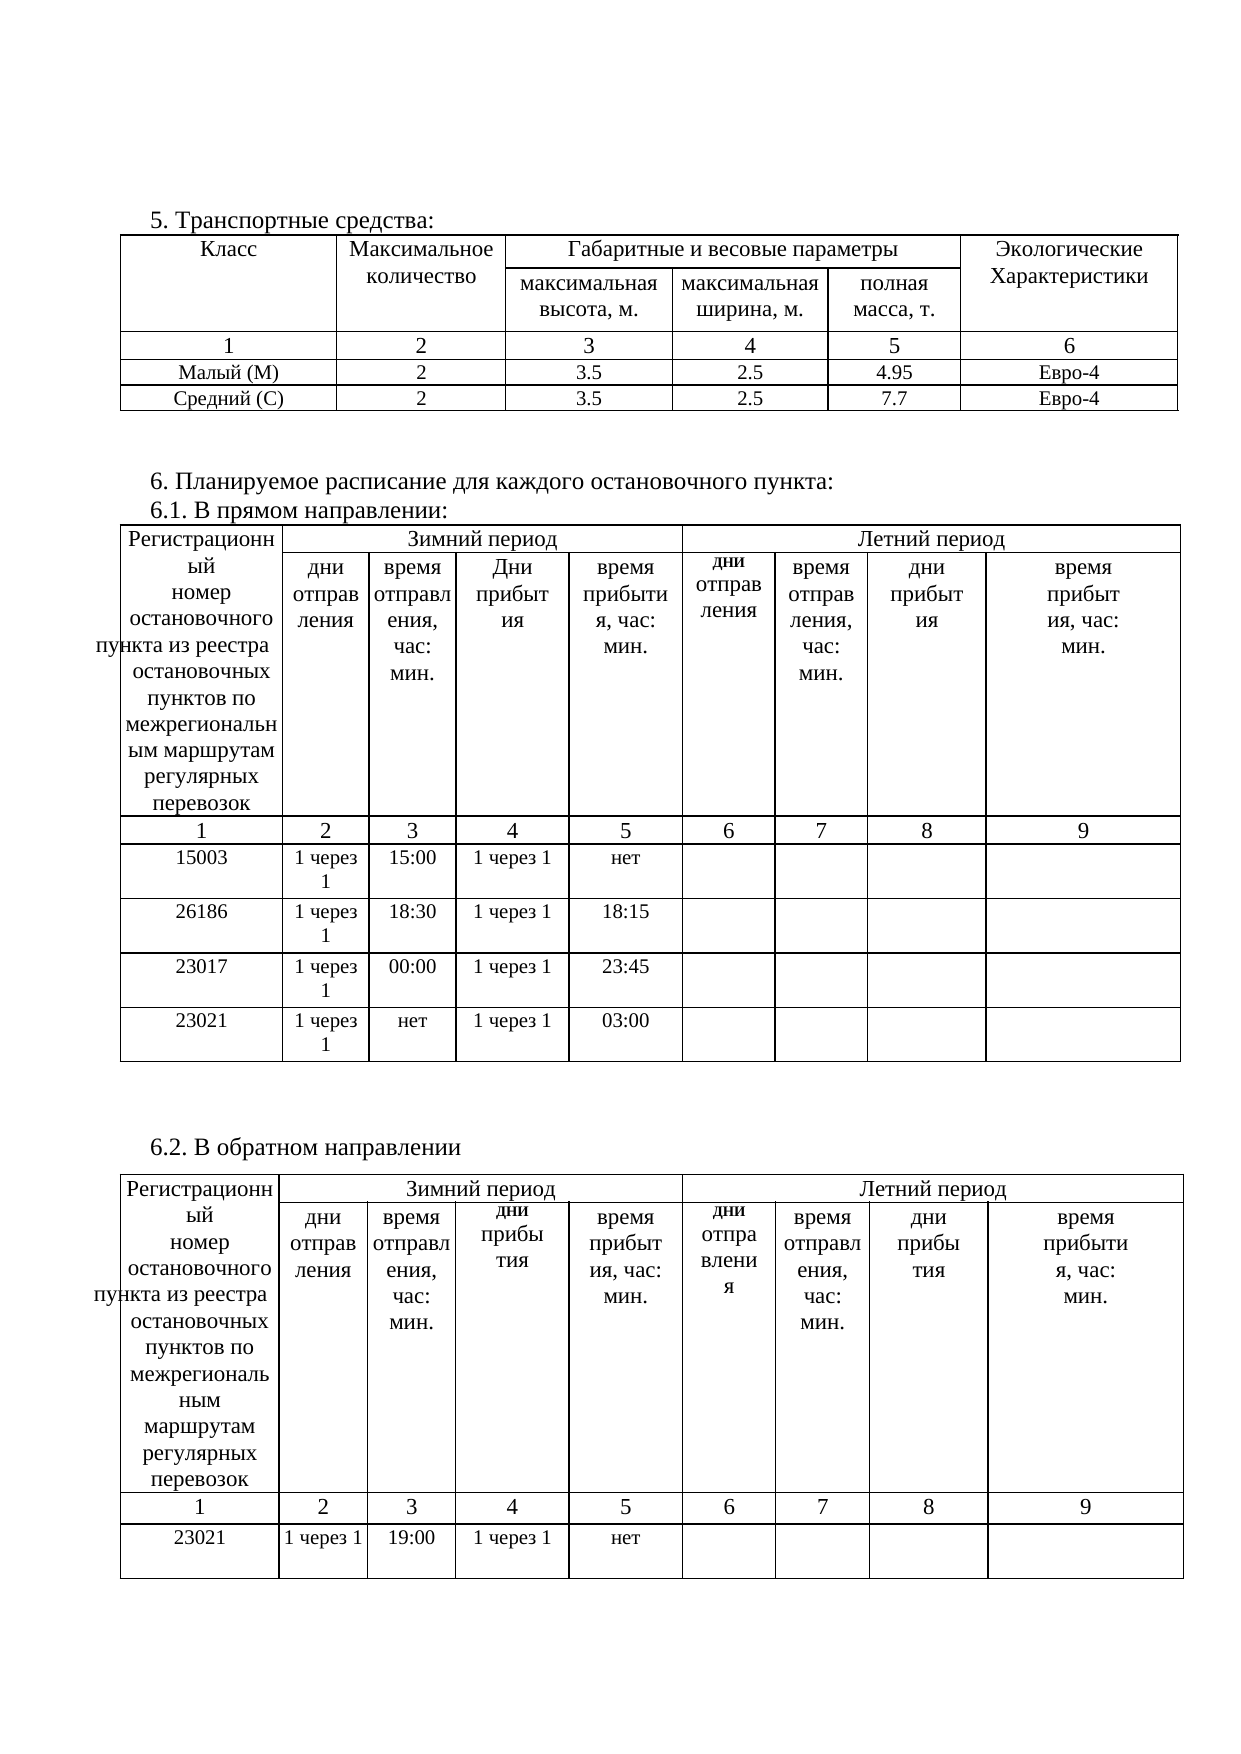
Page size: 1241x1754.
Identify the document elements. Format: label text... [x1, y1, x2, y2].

table_cell нет [370, 1008, 455, 1061]
table_cell 1 через 1 [283, 954, 368, 1006]
table_cell 3.5 [506, 360, 672, 384]
text 6. Планируемое расписание для каждого остановочного пункта: [150, 466, 1090, 495]
table_cell Евро-4 [961, 386, 1177, 410]
table_cell 8 [868, 817, 985, 843]
table_cell 3 [370, 817, 455, 843]
table_cell 9 [989, 1493, 1183, 1523]
table_cell 6 [683, 817, 774, 843]
table_cell 1 через 1 [457, 899, 568, 952]
table_cell [868, 899, 985, 952]
table_cell нет [570, 845, 682, 898]
table_cell время отправ ления, час: мин. [776, 553, 867, 815]
table_header Максимальное количество [337, 236, 505, 331]
table_cell ДНИ отпра влени я [683, 1203, 775, 1491]
table_cell 4 [457, 817, 568, 843]
table_cell 23021 [121, 1008, 282, 1061]
table_cell [776, 899, 867, 952]
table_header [121, 1175, 278, 1491]
table_cell 4 [456, 1493, 568, 1523]
table_cell максимальная высота, м. [506, 269, 672, 331]
table_cell 1 через 1 [456, 1525, 568, 1578]
table_cell время прибыти я, час: мин. [570, 553, 682, 815]
table_cell 2.5 [673, 360, 827, 384]
table_cell максимальная ширина, м. [673, 269, 827, 331]
table_cell 03:00 [570, 1008, 682, 1061]
table_header Зимний период [283, 526, 682, 552]
table_cell 1 через 1 [457, 845, 568, 898]
table_cell [987, 954, 1180, 1006]
table_cell нет [570, 1525, 682, 1578]
table_header Летний период [683, 1175, 1183, 1201]
table_cell 4 [673, 332, 827, 358]
table_cell 5 [829, 332, 960, 358]
table_cell 1 [121, 1493, 278, 1523]
table_header Габаритные и весовые параметры [506, 236, 960, 267]
table_cell [776, 954, 867, 1006]
table_cell время отправл ения, час: мин. [368, 1203, 455, 1491]
table_cell 26186 [121, 899, 282, 952]
table_header Класс [121, 236, 336, 331]
table_cell [868, 1008, 985, 1061]
table_cell дни отправ ления [283, 553, 368, 815]
table_cell 8 [870, 1493, 987, 1523]
table_cell полная масса, т. [829, 269, 960, 331]
table_cell 7 [776, 817, 867, 843]
table_cell 2 [337, 332, 505, 358]
table_cell [683, 845, 774, 898]
table_cell время прибыт ия, час: мин. [987, 553, 1180, 815]
table_header Экологические Характеристики [961, 236, 1177, 331]
table_cell [683, 1525, 775, 1578]
table_cell 2 [283, 817, 368, 843]
table_cell 2 [337, 386, 505, 410]
table_cell 1 через 1 [457, 954, 568, 1006]
table_cell [989, 1525, 1183, 1578]
table_cell [987, 899, 1180, 952]
table_cell 6 [961, 332, 1177, 358]
table_cell 3.5 [506, 386, 672, 410]
table_cell 3 [506, 332, 672, 358]
table_cell 1 [121, 817, 282, 843]
text 6.1. В прямом направлении: [150, 495, 1090, 524]
table_cell 15003 [121, 845, 282, 898]
table_cell 9 [987, 817, 1180, 843]
table_cell 5 [570, 1493, 682, 1523]
table_cell Средний (С) [121, 386, 336, 410]
table_cell время прибыти я, час: мин. [989, 1203, 1183, 1491]
table_cell 6 [683, 1493, 775, 1523]
table_cell [868, 845, 985, 898]
table_cell 00:00 [370, 954, 455, 1006]
table_cell [683, 899, 774, 952]
table_cell [776, 845, 867, 898]
table_header Летний период [683, 526, 1180, 552]
table_cell 19:00 [368, 1525, 455, 1578]
table_cell Евро-4 [961, 360, 1177, 384]
table_cell 1 [121, 332, 336, 358]
table_cell время отправл ения, час: мин. [776, 1203, 869, 1491]
table_cell 2 [337, 360, 505, 384]
text 5. Транспортные средства: [150, 205, 1090, 234]
table_cell ДНИ отправ ления [683, 553, 774, 815]
table_cell [776, 1525, 869, 1578]
table_cell 18:15 [570, 899, 682, 952]
table_cell [870, 1525, 987, 1578]
table_cell 7.7 [829, 386, 960, 410]
table_cell дни прибы тия [870, 1203, 987, 1491]
table_cell 18:30 [370, 899, 455, 952]
table_cell дни отправ ления [280, 1203, 367, 1491]
table_cell [987, 845, 1180, 898]
text 6.2. В обратном направлении [150, 1132, 1090, 1161]
table_cell 5 [570, 817, 682, 843]
table_cell ДНИ прибы тия [456, 1203, 568, 1491]
table_cell время отправл ения, час: мин. [370, 553, 455, 815]
table_cell 1 через 1 [283, 899, 368, 952]
table_cell [776, 1008, 867, 1061]
table_cell 2 [280, 1493, 367, 1523]
table_cell 3 [368, 1493, 455, 1523]
table_header Регистрационный номер остановочного пункта из реестра остановочных пунктов по межрегиональным маршрутам регулярных перевозок [121, 526, 282, 815]
table_header Зимний период [280, 1175, 682, 1201]
table_cell 23:45 [570, 954, 682, 1006]
table_cell 2.5 [673, 386, 827, 410]
table_cell 1 через 1 [457, 1008, 568, 1061]
table_cell 23017 [121, 954, 282, 1006]
table_cell 1 через 1 [280, 1525, 367, 1578]
table_cell дни прибыт ия [868, 553, 985, 815]
table_cell [683, 1008, 774, 1061]
table_cell Малый (М) [121, 360, 336, 384]
table_cell 1 через 1 [283, 845, 368, 898]
table_cell [868, 954, 985, 1006]
table_cell 23021 [121, 1525, 278, 1578]
table_cell [987, 1008, 1180, 1061]
table_cell [683, 954, 774, 1006]
table_cell 1 через 1 [283, 1008, 368, 1061]
table_cell 7 [776, 1493, 869, 1523]
table_cell 4.95 [829, 360, 960, 384]
table_cell 15:00 [370, 845, 455, 898]
table_cell Дни прибыт ия [457, 553, 568, 815]
table_cell время прибыт ия, час: мин. [570, 1203, 682, 1491]
